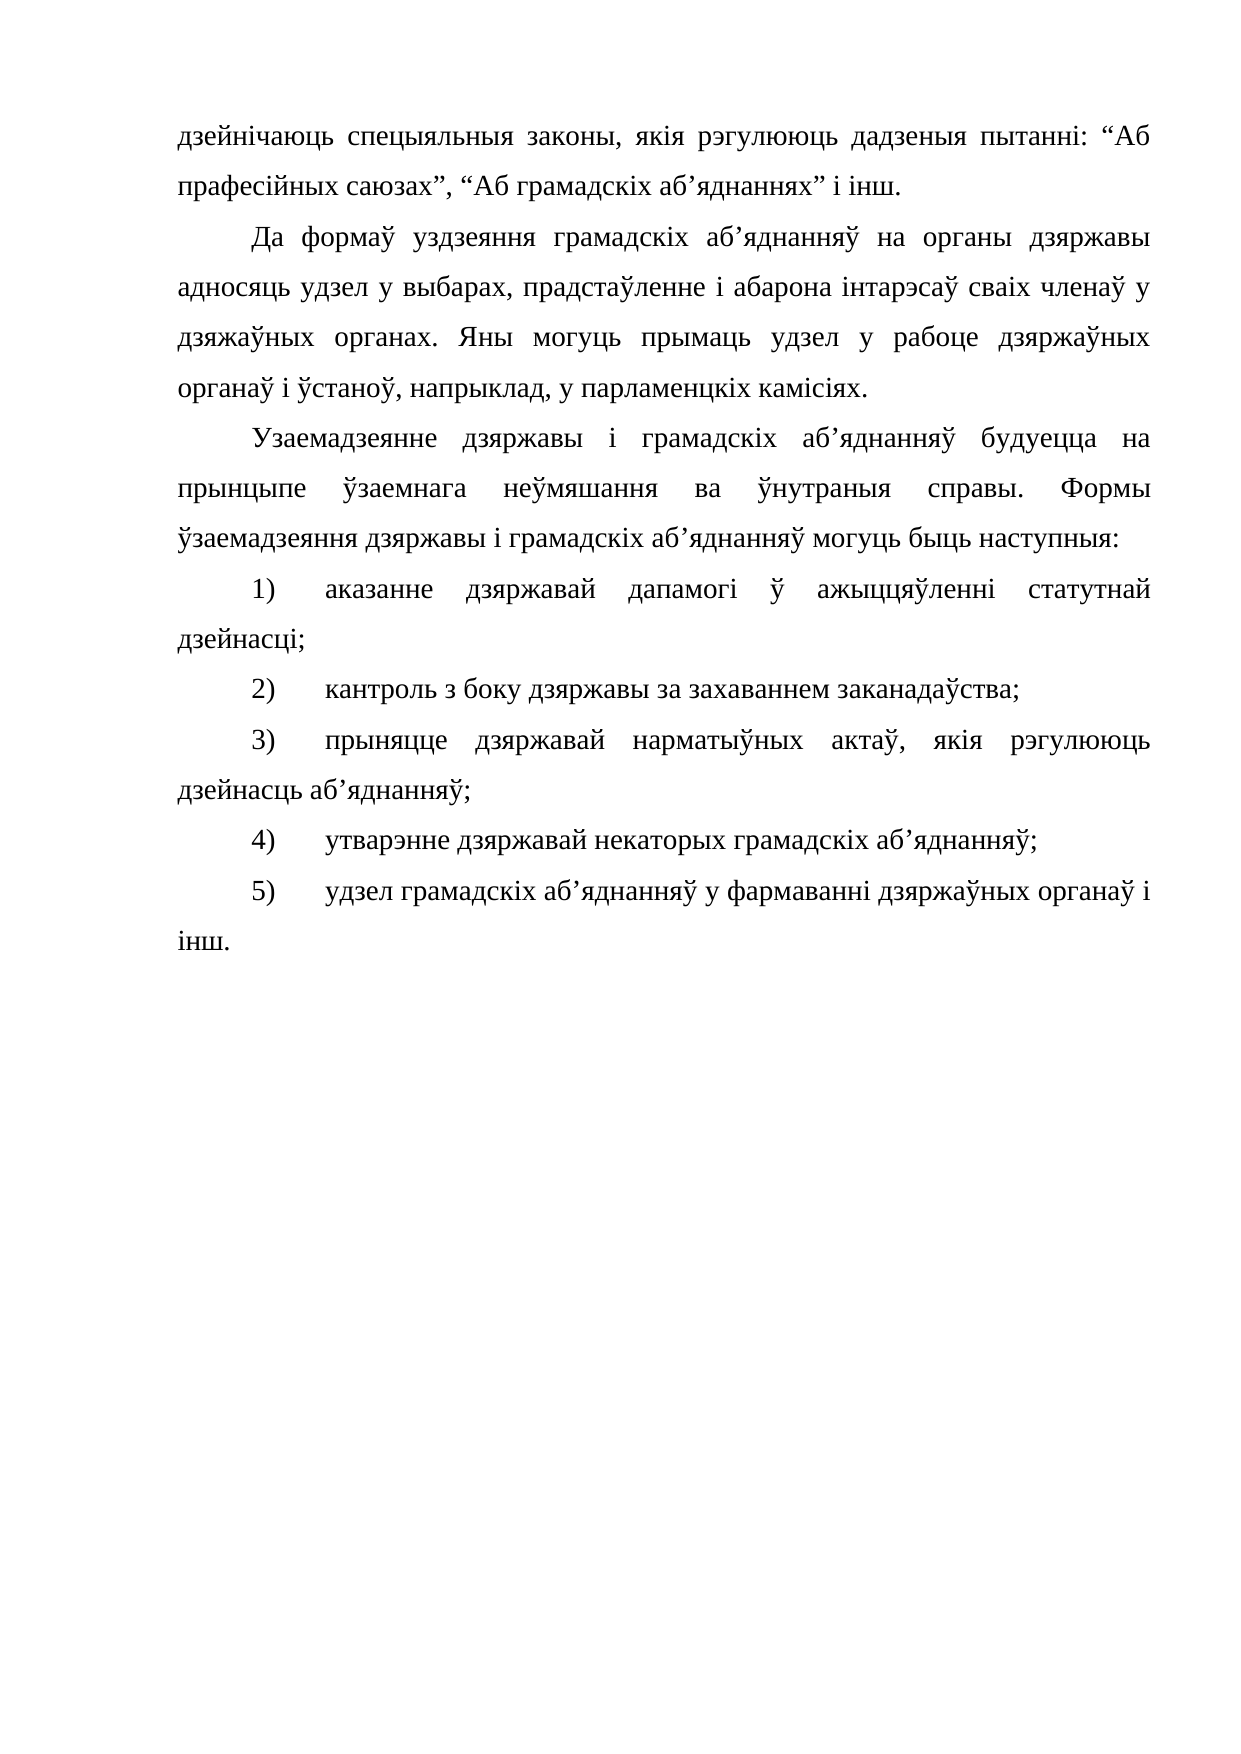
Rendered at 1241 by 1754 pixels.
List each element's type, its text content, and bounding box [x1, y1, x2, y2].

list удзел грамадскіх аб’яднанняў у фармаванні дзяржаўных органаў і інш. [177, 873, 1152, 957]
text Да формаў уздзеяння грамадскіх аб’яднанняў на органы дзяржавы адносяць удзел у выбарах, прадстаўленне і абарона інтарэсаў сваіх членаў у дзяжаўных органах. Яны могуць прымаць удзел у рабоце дзяржаўных органаў і ўстаноў, напрыклад, у парламенцкіх камісіях. [177, 219, 1152, 403]
list прыняцце дзяржавай нарматыўных актаў, якія рэгулююць дзейнасць аб’яднанняў; [177, 722, 1152, 806]
list аказанне дзяржавай дапамогі ў ажыццяўленні статутнай дзейнасці; [177, 571, 1152, 655]
list утварэнне дзяржавай некаторых грамадскіх аб’яднанняў; [177, 822, 1152, 856]
list кантроль з боку дзяржавы за захаваннем заканадаўства; [177, 672, 1152, 705]
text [177, 118, 1152, 202]
text Узаемадзеянне дзяржавы і грамадскіх аб’яднанняў будуецца на прынцыпе ўзаемнага неўмяшання ва ўнутраныя справы. Формы ўзаемадзеяння дзяржавы і грамадскіх аб’яднанняў могуць быць наступныя: [177, 420, 1152, 554]
